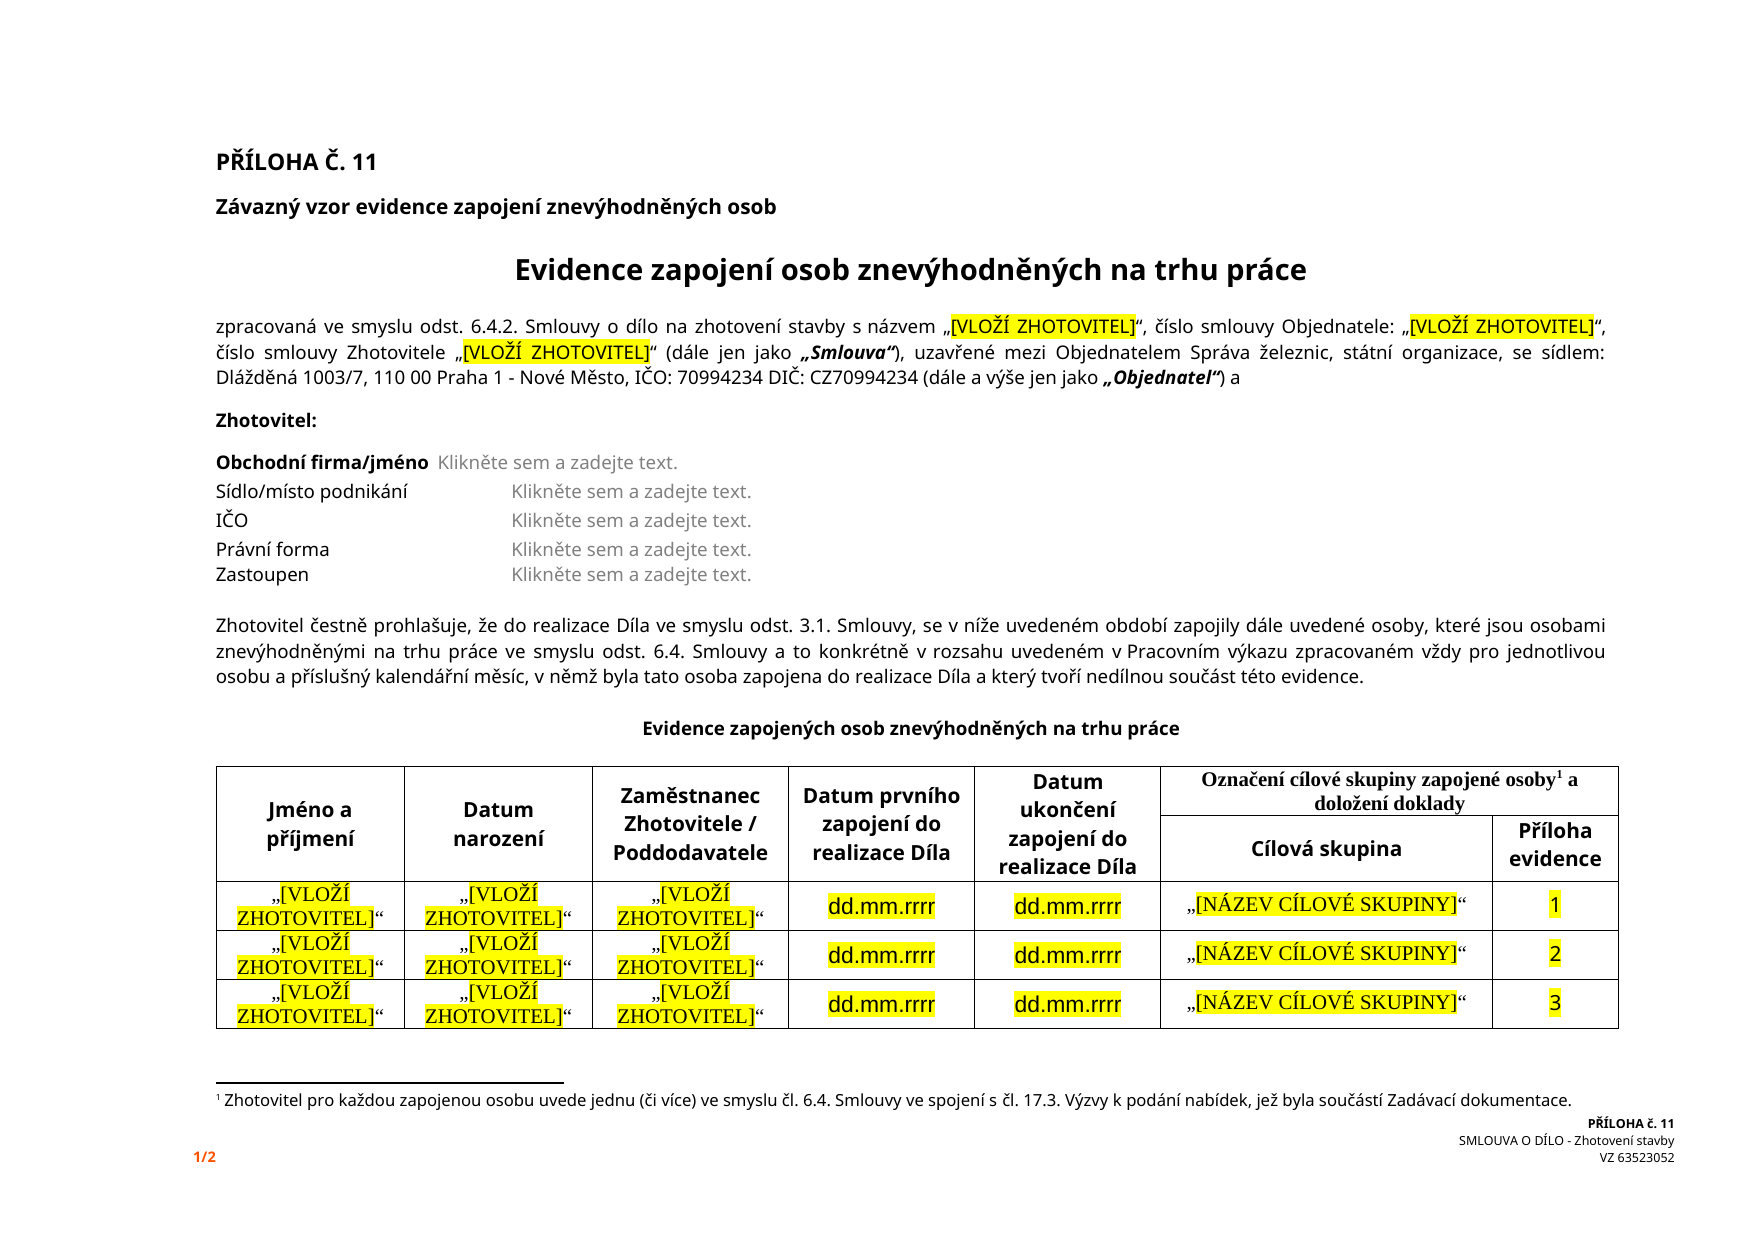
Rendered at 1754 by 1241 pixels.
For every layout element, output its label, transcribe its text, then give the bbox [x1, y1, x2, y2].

table_cell 3 [1493, 980, 1618, 1028]
text Zhotovitel: [216, 402, 1606, 433]
table_cell „[VLOŽÍ ZHOTOVITEL]“ [730, 980, 788, 1028]
table_cell dd.mm.rrrr [789, 931, 974, 979]
text Příloha č. 11 [216, 146, 1606, 177]
table_cell „[VLOŽÍ ZHOTOVITEL]“ [730, 882, 788, 930]
table_cell „[VLOŽÍ ZHOTOVITEL]“ [538, 980, 592, 1028]
text IČO [216, 504, 1606, 533]
text Obchodní firma/jméno [216, 446, 1606, 475]
table_cell 2 [1493, 931, 1618, 979]
text Evidence zapojených osob znevýhodněných na trhu práce [216, 715, 1606, 740]
text Závazný vzor evidence zapojení znevýhodněných osob [216, 192, 1606, 221]
table_cell „[VLOŽÍ ZHOTOVITEL]“ [217, 882, 280, 930]
table_cell Příloha evidence [1493, 816, 1618, 881]
table_cell „[NÁZEV CÍLOVÉ SKUPINY]“ [1161, 931, 1492, 979]
table_cell dd.mm.rrrr [789, 882, 974, 930]
table_cell „[VLOŽÍ ZHOTOVITEL]“ [217, 980, 280, 1028]
text zpracovaná ve smyslu odst. 6.4.2. Smlouvy o dílo na zhotovení stavby s názvem „[VLOŽÍ ZHOTOVITEL]“, číslo smlouvy Objednatele: „[VLOŽÍ ZHOTOVITEL]“, číslo smlouvy Zhotovitele „[VLOŽÍ ZHOTOVITEL]“ (dále jen jako „Smlouva“), uzavřené mezi Objednatelem Správa železnic, státní organizace, se sídlem: Dlážděná 1003/7, 110 00 Praha 1 - Nové Město, IČO: 70994234 DIČ: CZ70994234 (dále a výše jen jako „Objednatel“) a [216, 313, 1606, 390]
table_header Datum ukončení zapojení do realizace Díla [975, 767, 1160, 881]
table_cell dd.mm.rrrr [975, 882, 1160, 930]
table_cell „[VLOŽÍ ZHOTOVITEL]“ [593, 931, 660, 979]
text Evidence zapojení osob znevýhodněných na trhu práce [216, 249, 1606, 288]
table_cell „[VLOŽÍ ZHOTOVITEL]“ [350, 882, 404, 930]
table_cell dd.mm.rrrr [789, 980, 974, 1028]
table_cell „[VLOŽÍ ZHOTOVITEL]“ [538, 882, 592, 930]
table_cell „[VLOŽÍ ZHOTOVITEL]“ [593, 882, 660, 930]
table_cell „[VLOŽÍ ZHOTOVITEL]“ [405, 980, 469, 1028]
table_cell „[VLOŽÍ ZHOTOVITEL]“ [350, 931, 404, 979]
table_cell Cílová skupina [1161, 816, 1492, 881]
table_header Jméno a příjmení [217, 767, 404, 881]
table_cell „[VLOŽÍ ZHOTOVITEL]“ [538, 931, 592, 979]
table_header Zaměstnanec Zhotovitele / Poddodavatele [593, 767, 788, 881]
text Právní forma [216, 533, 1606, 562]
table_cell „[VLOŽÍ ZHOTOVITEL]“ [350, 980, 404, 1028]
table_cell „[VLOŽÍ ZHOTOVITEL]“ [217, 931, 280, 979]
table_cell „[VLOŽÍ ZHOTOVITEL]“ [405, 931, 469, 979]
table_cell „[NÁZEV CÍLOVÉ SKUPINY]“ [1161, 980, 1492, 1028]
table_header Označení cílové skupiny zapojené osoby a doložení doklady [1161, 767, 1618, 815]
text Zhotovitel čestně prohlašuje, že do realizace Díla ve smyslu odst. 3.1. Smlouvy, se v níže uvedeném období zapojily dále uvedené osoby, které jsou osobami znevýhodněnými na trhu práce ve smyslu odst. 6.4. Smlouvy a to konkrétně v rozsahu uvedeném v Pracovním výkazu zpracovaném vždy pro jednotlivou osobu a příslušný kalendářní měsíc, v němž byla tato osoba zapojena do realizace Díla a který tvoří nedílnou součást této evidence. [216, 613, 1606, 689]
table_cell dd.mm.rrrr [975, 931, 1160, 979]
text Zastoupen [216, 562, 1606, 587]
table_cell „[VLOŽÍ ZHOTOVITEL]“ [405, 882, 469, 930]
table_cell dd.mm.rrrr [975, 980, 1160, 1028]
table_cell „[NÁZEV CÍLOVÉ SKUPINY]“ [1161, 882, 1492, 930]
table_cell 1 [1493, 882, 1618, 930]
table_header Datum narození [405, 767, 592, 881]
table_cell „[VLOŽÍ ZHOTOVITEL]“ [730, 931, 788, 979]
text Sídlo/místo podnikání [216, 475, 1606, 504]
table_header Datum prvního zapojení do realizace Díla [789, 767, 974, 881]
table_cell „[VLOŽÍ ZHOTOVITEL]“ [593, 980, 660, 1028]
